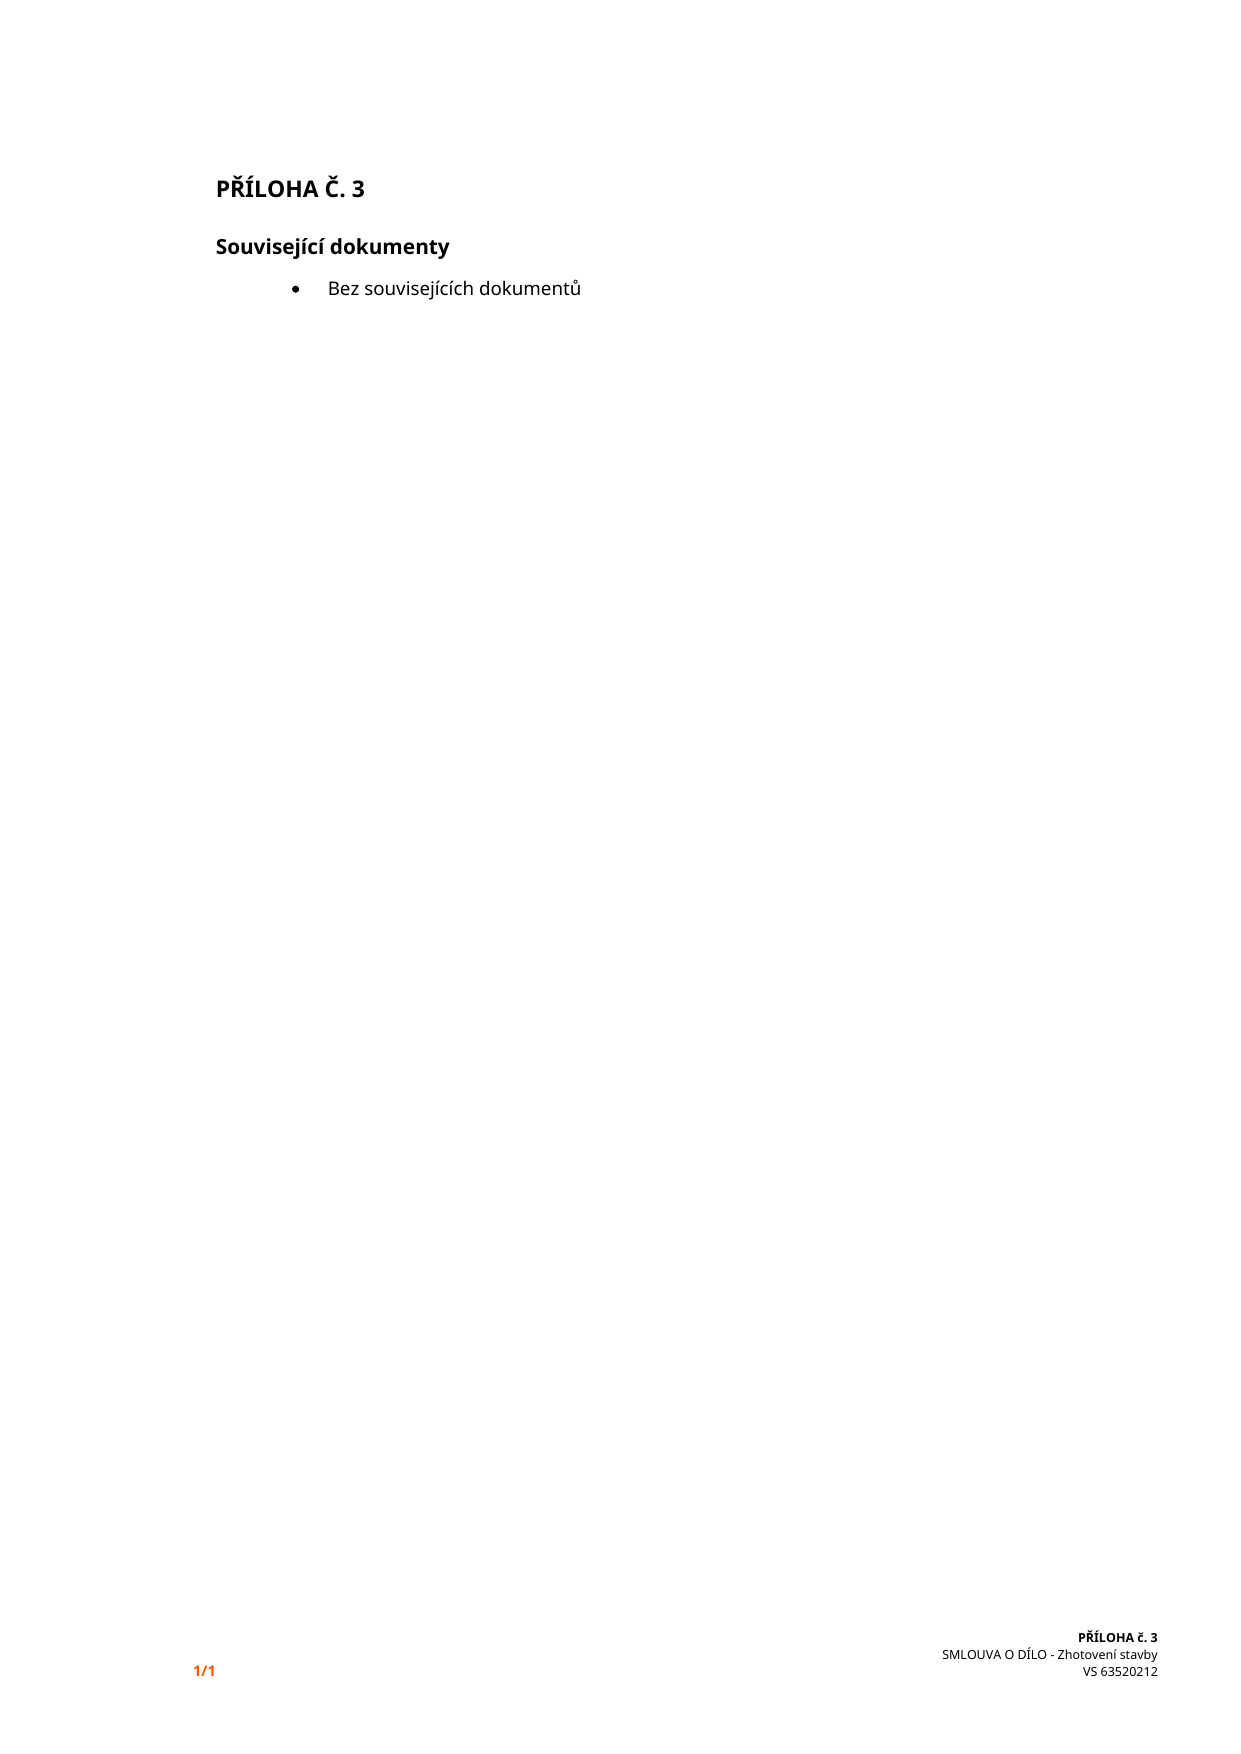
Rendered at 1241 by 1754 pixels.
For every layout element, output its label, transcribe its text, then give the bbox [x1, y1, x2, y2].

text Bez souvisejících dokumentů [292, 276, 1093, 301]
text Související dokumenty [216, 232, 1093, 260]
text Příloha č. 3 [216, 172, 1093, 204]
